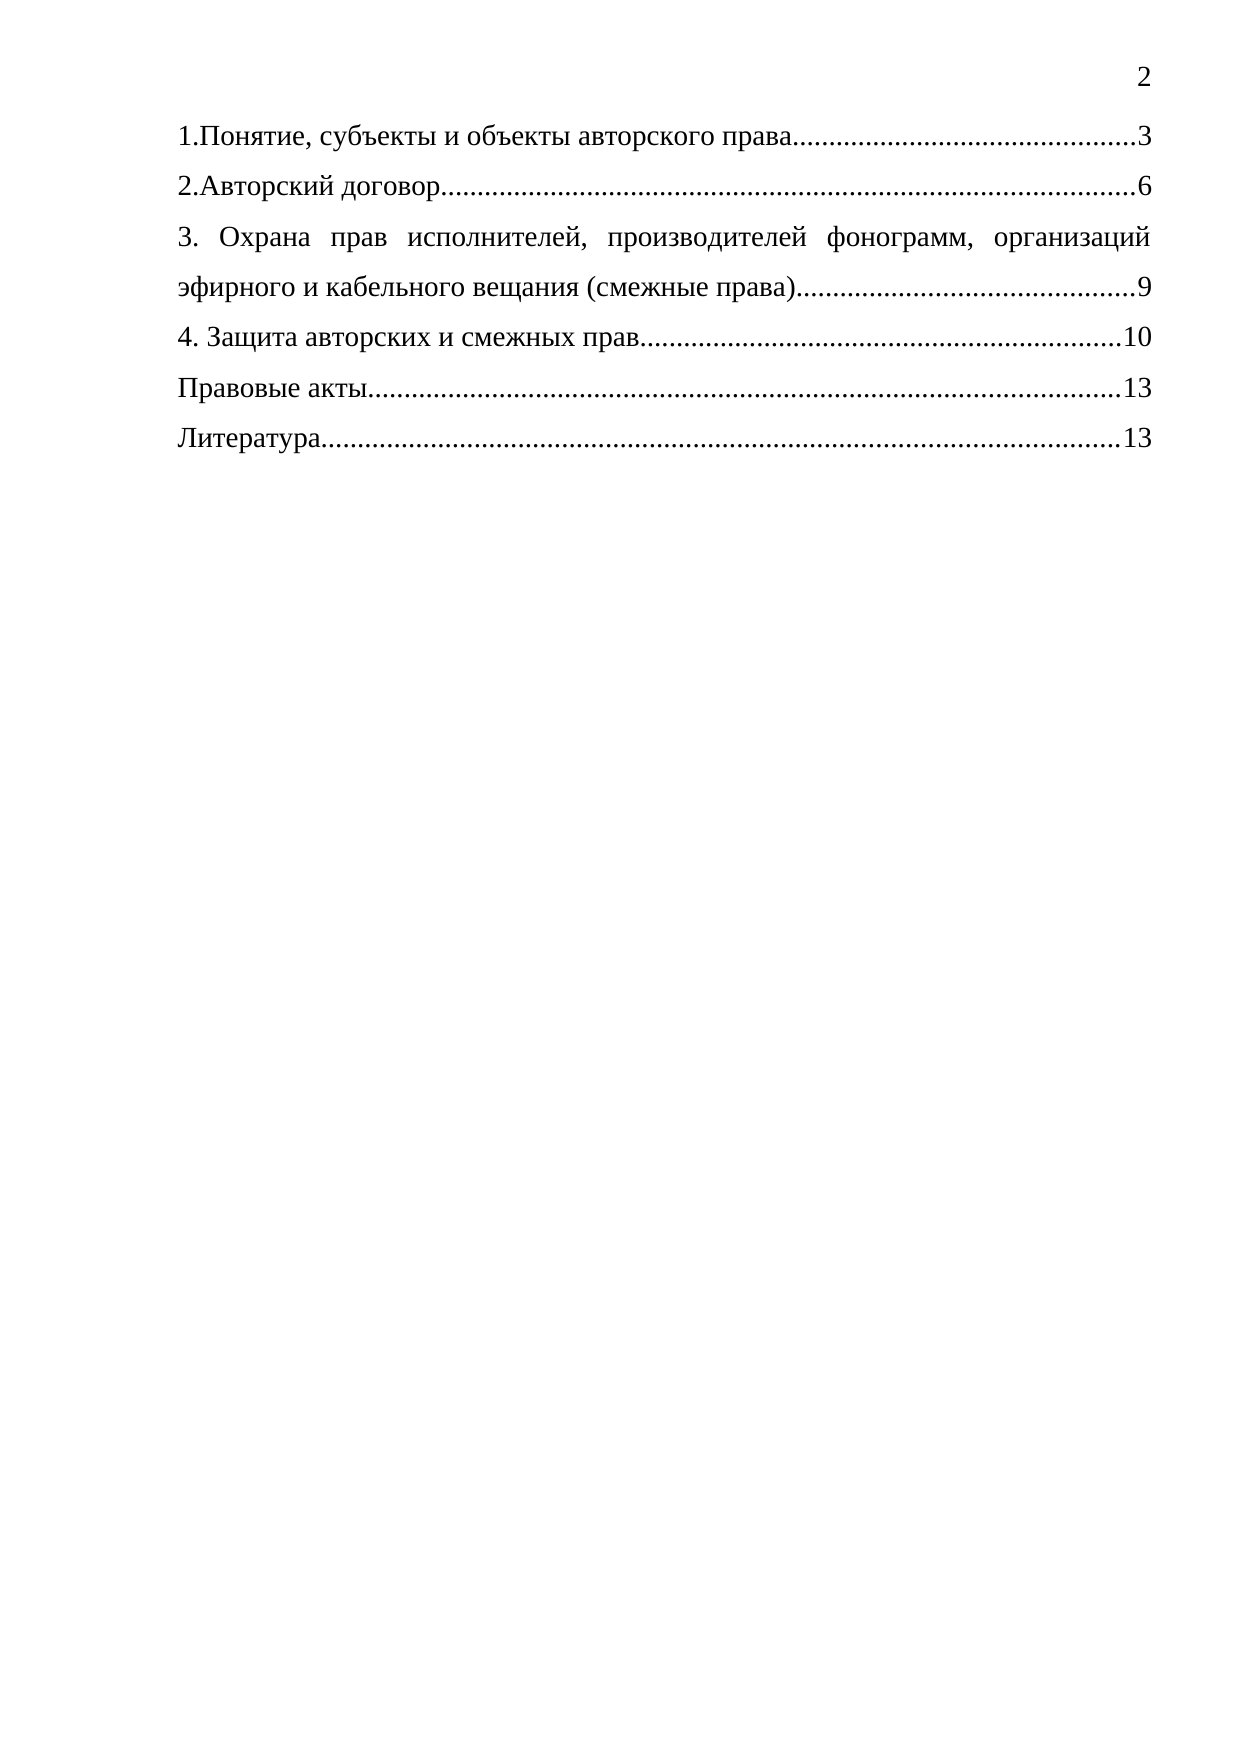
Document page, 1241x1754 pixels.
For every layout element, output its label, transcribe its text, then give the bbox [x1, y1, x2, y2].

text 4. Защита авторских и смежных прав 10 [177, 319, 1152, 353]
text Правовые акты 13 [177, 370, 1152, 403]
text Литература 13 [177, 420, 1152, 453]
text 1.Понятие, субъекты и объекты авторского права 3 [177, 118, 1152, 152]
text 3. Охрана прав исполнителей, производителей фонограмм, организаций эфирного и кабельного вещания (смежные права) 9 [177, 219, 1152, 303]
text 2.Авторский договор 6 [177, 168, 1152, 202]
